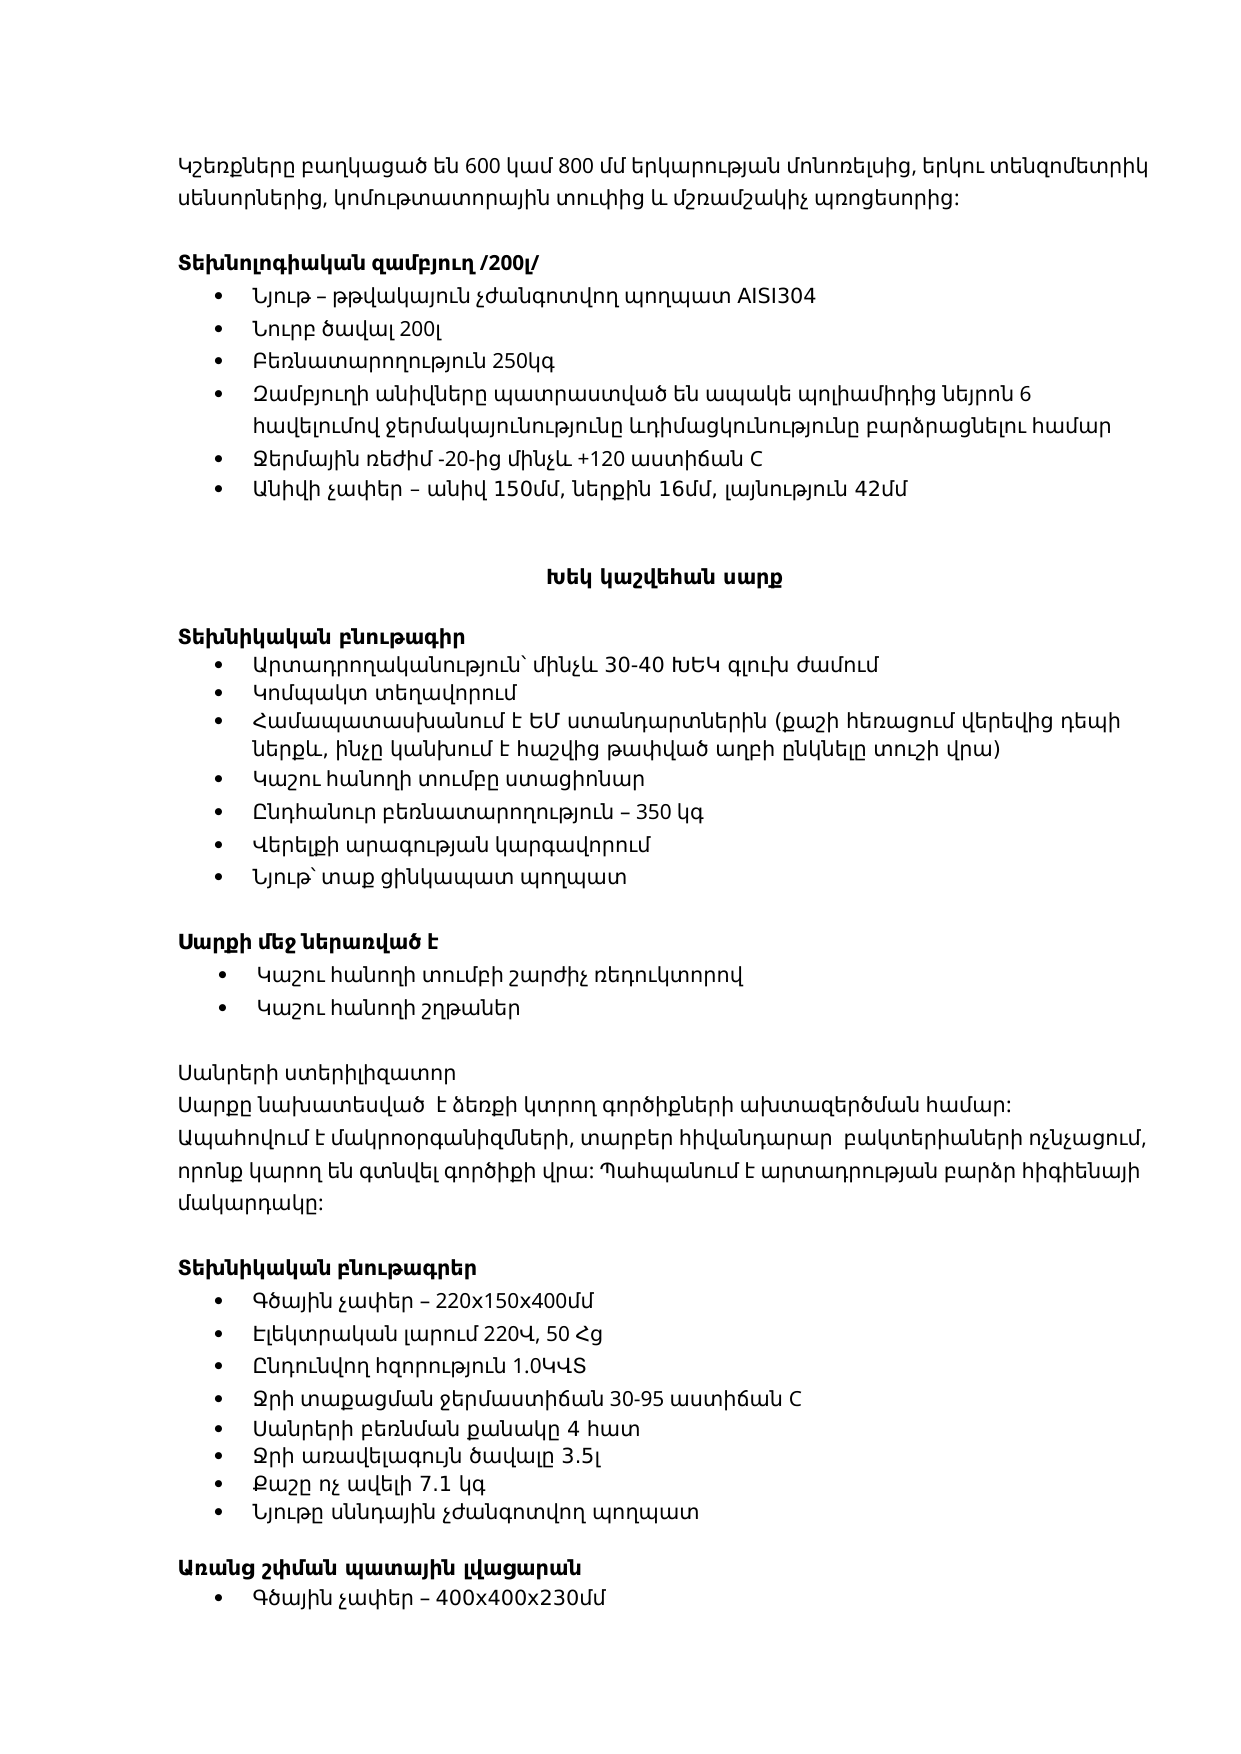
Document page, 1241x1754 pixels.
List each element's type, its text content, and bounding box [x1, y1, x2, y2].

list Նուրբ ծավալ 200լ [215, 314, 1152, 342]
list Կոմպակտ տեղավորում [215, 681, 1152, 705]
list Ջրի առավելագույն ծավալը 3.5լ [215, 1444, 1152, 1469]
list Նյութը սննդային չժանգոտվող պողպատ [215, 1500, 1152, 1524]
list Բեռնատարողություն 250կգ [215, 346, 1152, 375]
list Կաշու հանողի տումբի շարժիչ ռեդուկտորով [219, 960, 1152, 988]
list Ընդունվող հզորություն 1.0ԿՎՏ [215, 1351, 1152, 1380]
text Խեկ կաշվեհան սարք [177, 565, 1152, 589]
list Սանրերի բեռնման քանակը 4 հատ [215, 1417, 1152, 1441]
list Ջերմային ռեժիմ -20-ից մինչև +120 աստիճան C [215, 444, 1152, 473]
text Տեխնիկական բնութագիր [177, 625, 1152, 650]
list Անիվի չափեր – անիվ 150մմ, ներքին 16մմ, լայնություն 42մմ [215, 477, 1152, 501]
list Նյութ՝ տաք ցինկապատ պողպատ [215, 862, 1152, 891]
text Ապահովում է մակրոօրգանիզմների, տարբեր հիվանդարար բակտերիաների ոչնչացում, որոնք կարող են գտնվել գործիքի վրա: Պահպանում է արտադրության բարձր հիգիենայի մակարդակը: [177, 1123, 1152, 1217]
list Ջրի տաքացման ջերմաստիճան 30-95 աստիճան C [215, 1384, 1152, 1412]
text Առանց շփման պատային լվացարան [177, 1556, 1152, 1580]
list Վերելքի արագության կարգավորում [215, 830, 1152, 858]
list Կաշու հանողի տումբը ստացիոնար [215, 764, 1152, 793]
list Կաշու հանողի շղթաներ [219, 993, 1152, 1021]
list Քաշը ոչ ավելի 7.1 կգ [215, 1472, 1152, 1496]
list Զամբյուղի անիվները պատրաստված են ապակե պոլիամիդից նեյրոն 6 հավելումով ջերմակայունությունը ևդիմացկունությունը բարձրացնելու համար [215, 379, 1152, 440]
text Կշեռքները բաղկացած են 600 կամ 800 մմ երկարության մոնոռելսից, երկու տենզոմետրիկ սենսորներից, կոմութտատորային տուփից և մշռամշակիչ պռոցեսորից: [177, 151, 1152, 212]
text Սարքի մեջ ներառված է [177, 927, 1152, 956]
list Արտադրողականություն՝ մինչև 30-40 ԽԵԿ գլուխ ժամում [215, 653, 1152, 677]
list Գծային չափեր – 220x150x400մմ [215, 1286, 1152, 1314]
text Սարքը նախատեսված է ձեռքի կտրող գործիքների ախտազերծման համար: [177, 1091, 1152, 1119]
text Տեխնիկական բնութագրեր [177, 1253, 1152, 1282]
list Գծային չափեր – 400x400x230մմ [215, 1583, 1152, 1612]
list Ընդհանուր բեռնատարողություն – 350 կգ [215, 797, 1152, 826]
list Էլեկտրական լարում 220Վ, 50 Հց [215, 1319, 1152, 1347]
text Տեխնոլոգիական զամբյուղ /200լ/ [177, 248, 1152, 277]
list Համապատասխանում է ԵՄ ստանդարտներին (քաշի հեռացում վերեվից դեպի ներքև, ինչը կանխում է հաշվից թափված աղբի ընկնելը տուշի վրա) [215, 709, 1152, 761]
list Նյութ – թթվակայուն չժանգոտվող պողպատ AISI304 [215, 281, 1152, 309]
text Սանրերի ստերիլիզատոր [177, 1058, 1152, 1086]
